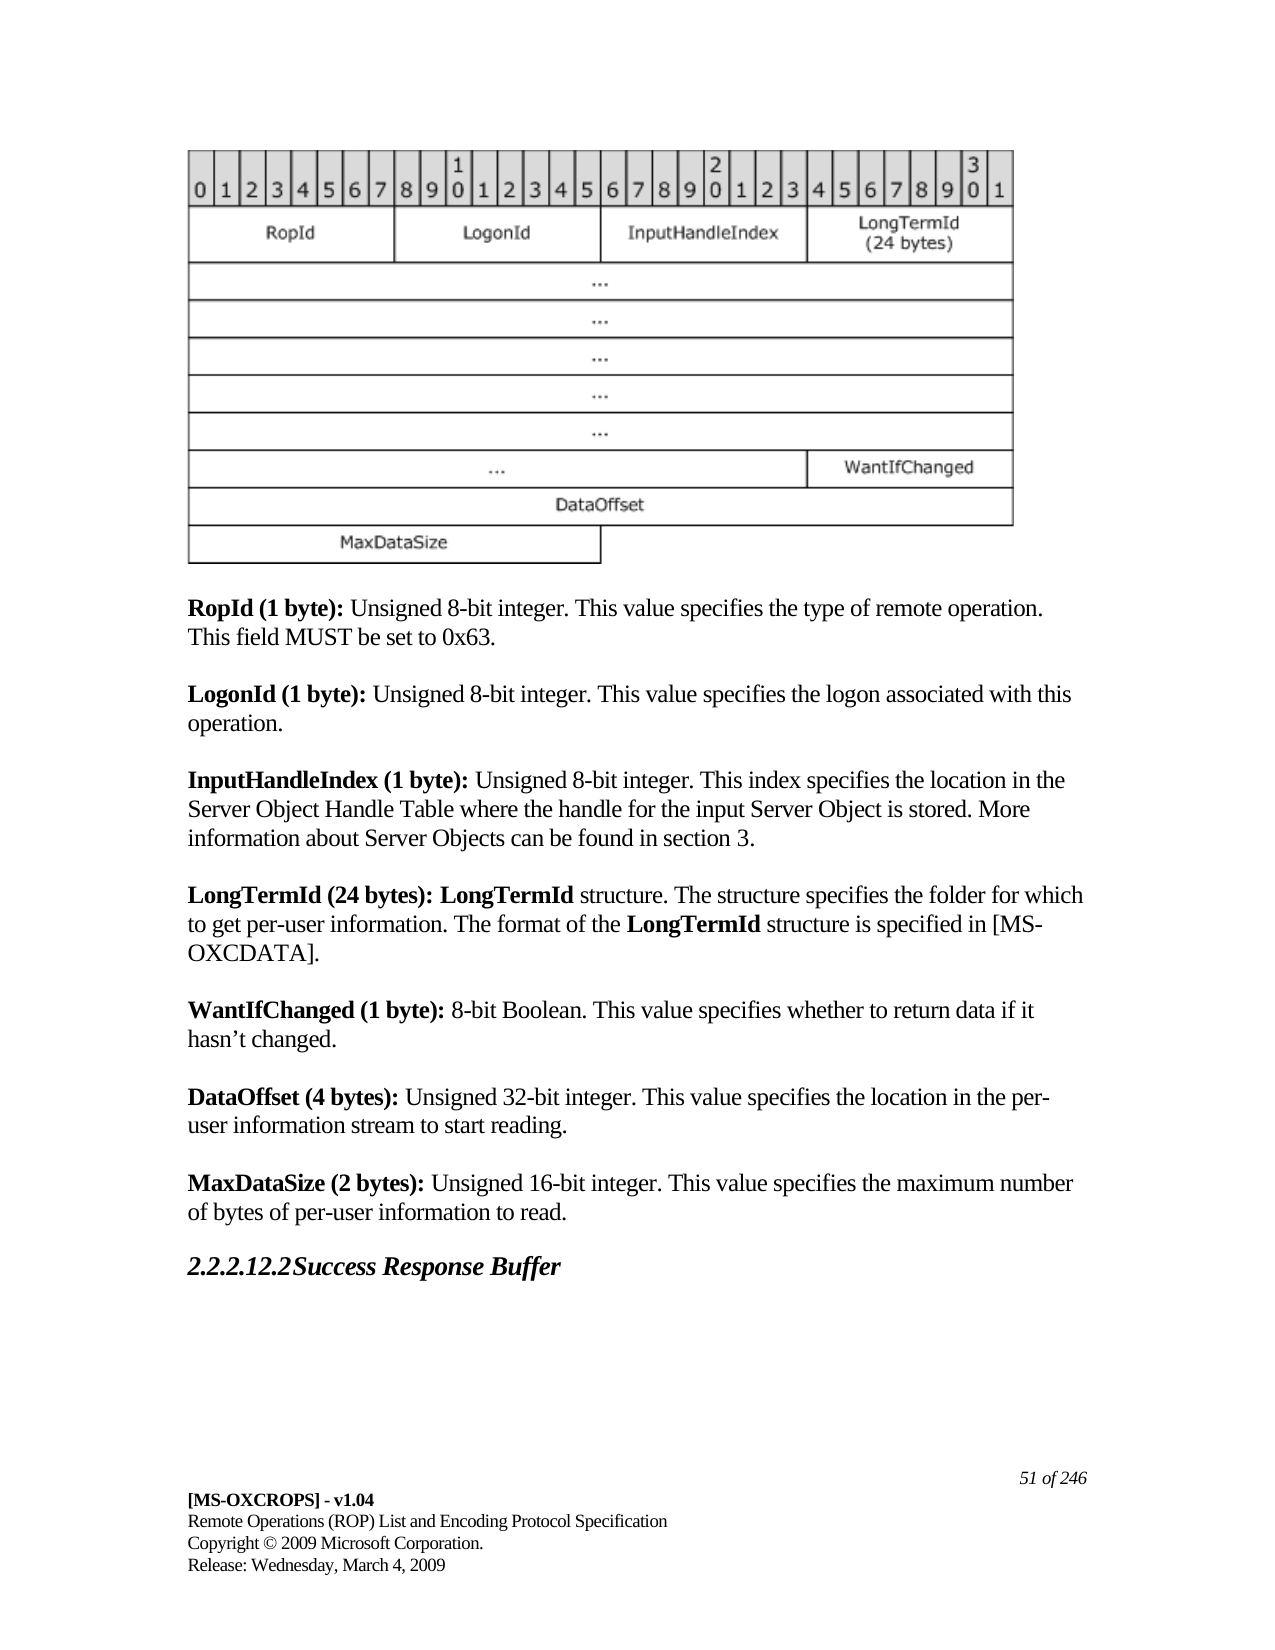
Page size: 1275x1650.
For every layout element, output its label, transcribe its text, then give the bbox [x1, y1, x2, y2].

text WantIfChanged (1 byte): 8-bit Boolean. This value specifies whether to return data if it hasn’t changed. [187, 995, 1087, 1053]
picture [187, 150, 1014, 564]
text MaxDataSize (2 bytes): Unsigned 16-bit integer. This value specifies the maximum number of bytes of per-user information to read. [187, 1168, 1087, 1225]
text LogonId (1 byte): Unsigned 8-bit integer. This value specifies the logon associated with this operation. [187, 679, 1087, 737]
text DataOffset (4 bytes): Unsigned 32-bit integer. This value specifies the location in the per-user information stream to start reading. [187, 1082, 1087, 1139]
subtitle Success Response Buffer [187, 1250, 1087, 1281]
text InputHandleIndex (1 byte): Unsigned 8-bit integer. This index specifies the location in the Server Object Handle Table where the handle for the input Server Object is stored. More information about Server Objects can be found in section 3. [187, 765, 1087, 852]
text LongTermId (24 bytes): LongTermId structure. The structure specifies the folder for which to get per-user information. The format of the LongTermId structure is specified in [MS-OXCDATA]. [187, 880, 1087, 967]
text RopId (1 byte): Unsigned 8-bit integer. This value specifies the type of remote operation. This field MUST be set to 0x63. [187, 593, 1087, 650]
